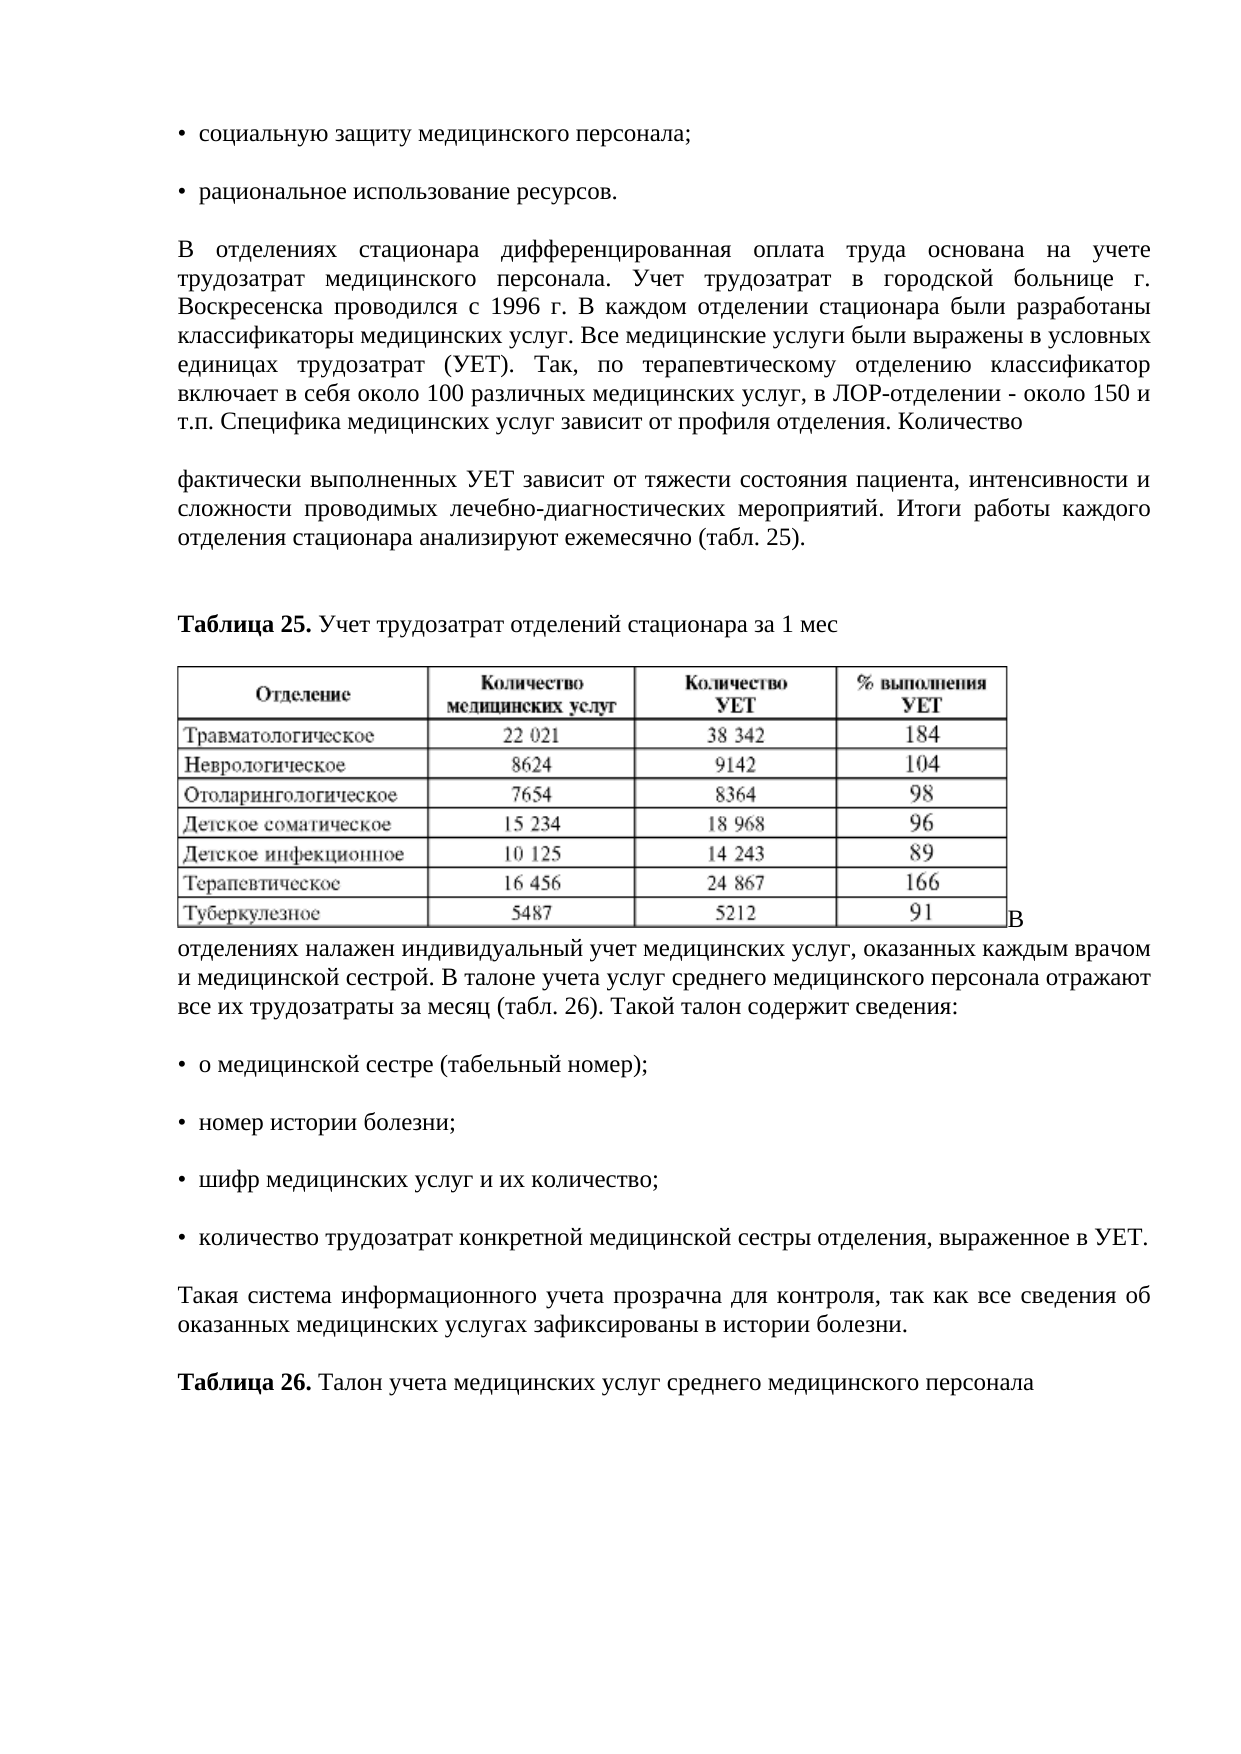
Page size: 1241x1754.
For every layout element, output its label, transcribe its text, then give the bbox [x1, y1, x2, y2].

text Такая система информационного учета прозрачна для контроля, так как все сведения об оказанных медицинских услугах зафиксированы в истории болезни. [177, 1280, 1152, 1338]
text • шифр медицинских услуг и их количество; [177, 1164, 1152, 1193]
text • социальную защиту медицинского персонала; [177, 118, 1152, 147]
text фактически выполненных УЕТ зависит от тяжести состояния пациента, интенсивности и сложности проводимых лечебно-диагностических мероприятий. Итоги работы каждого отделения стационара анализируют ежемесячно (табл. 25). [177, 464, 1152, 551]
picture [177, 666, 1008, 928]
text • номер истории болезни; [177, 1107, 1152, 1135]
text Таблица 25. Учет трудозатрат отделений стационара за 1 мес [177, 609, 1152, 638]
text • количество трудозатрат конкретной медицинской сестры отделения, выраженное в УЕТ. [177, 1222, 1152, 1251]
text • о медицинской сестре (табельный номер); [177, 1049, 1152, 1077]
text • рациональное использование ресурсов. [177, 176, 1152, 205]
text Таблица 26. Талон учета медицинских услуг среднего медицинского персонала [177, 1367, 1152, 1396]
text В отделениях стационара дифференцированная оплата труда основана на учете трудозатрат медицинского персонала. Учет трудозатрат в городской больнице г. Воскресенска проводился с 1996 г. В каждом отделении стационара были разработаны классификаторы медицинских услуг. Все медицинские услуги были выражены в условных единицах трудозатрат (УЕТ). Так, по терапевтическому отделению классификатор включает в себя около 100 различных медицинских услуг, в ЛОР-отделении - около 150 и т.п. Специфика медицинских услуг зависит от профиля отделения. Количество [177, 234, 1152, 435]
